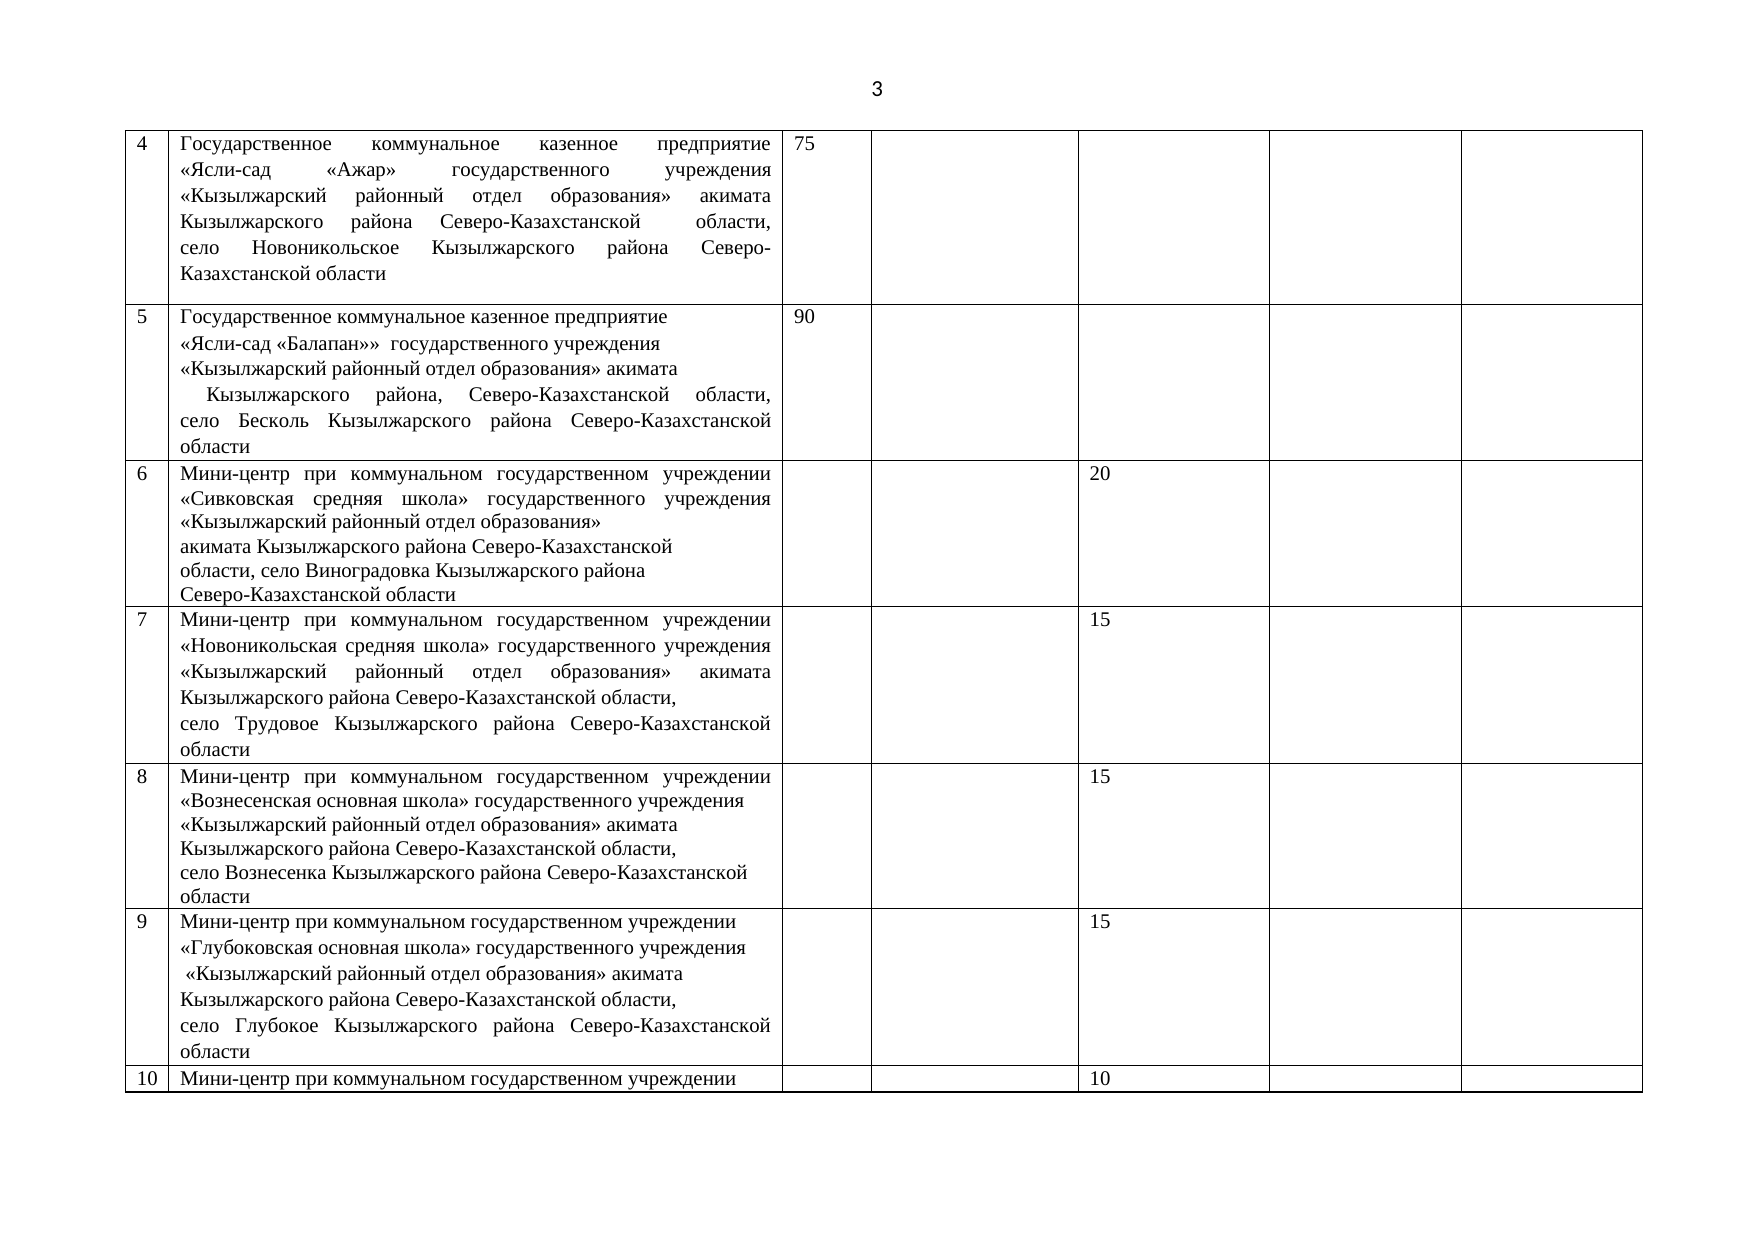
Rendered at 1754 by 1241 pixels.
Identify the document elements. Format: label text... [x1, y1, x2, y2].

table_cell 15 [1079, 607, 1269, 763]
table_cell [169, 1066, 782, 1091]
table_cell 10 [126, 1066, 168, 1091]
table_cell Мини-центр при коммунальном государственном учреждении «Новоникольская средняя школа» государственного учреждения «Кызылжарский районный отдел образования» акимата Кызылжарского района Северо-Казахстанской области, село Трудовое Кызылжарского района Северо-Казахстанской области [169, 607, 782, 763]
table_cell 4 [126, 131, 168, 303]
table_cell 75 [783, 131, 871, 303]
table_cell [1462, 909, 1642, 1065]
table_cell [1462, 461, 1642, 606]
table_cell 8 [126, 764, 168, 908]
table_cell [872, 461, 1078, 606]
table_cell [1462, 607, 1642, 763]
table_cell [872, 909, 1078, 1065]
table_cell Государственное коммунальное казенное предприятие «Ясли-сад «Ажар» государственного учреждения «Кызылжарский районный отдел образования» акимата Кызылжарского района Северо-Казахстанской области, село Новоникольское Кызылжарского района Северо-Казахстанской области [169, 131, 782, 303]
table_cell [1270, 909, 1461, 1065]
table_cell Государственное коммунальное казенное предприятие «Ясли-сад «Балапан»» государственного учреждения «Кызылжарский районный отдел образования» акимата Кызылжарского района, Северо-Казахстанской области, село Бесколь Кызылжарского района Северо-Казахстанской области [169, 305, 782, 460]
table_cell Мини-центр при коммунальном государственном учреждении «Сивковская средняя школа» государственного учреждения «Кызылжарский районный отдел образования» акимата Кызылжарского района Северо-Казахстанской области, село Виноградовка Кызылжарского района Северо-Казахстанской области [169, 461, 782, 606]
table_cell [1462, 1066, 1642, 1091]
table_cell [1270, 764, 1461, 908]
table_cell Мини-центр при коммунальном государственном учреждении «Глубоковская основная школа» государственного учреждения «Кызылжарский районный отдел образования» акимата Кызылжарского района Северо-Казахстанской области, село Глубокое Кызылжарского района Северо-Казахстанской области [169, 909, 782, 1065]
table_cell [783, 764, 871, 908]
table_cell [1462, 305, 1642, 460]
table_cell [872, 764, 1078, 908]
table_cell [783, 607, 871, 763]
table_cell [1270, 607, 1461, 763]
table_cell [872, 305, 1078, 460]
table_cell [1270, 461, 1461, 606]
table_cell 90 [783, 305, 871, 460]
table_cell [1270, 305, 1461, 460]
table_cell [1270, 1066, 1461, 1091]
table_cell [872, 1066, 1078, 1091]
table_cell [1079, 305, 1269, 460]
table_cell [783, 461, 871, 606]
table_cell 7 [126, 607, 168, 763]
table_cell [1462, 764, 1642, 908]
table_cell 6 [126, 461, 168, 606]
table_cell [783, 1066, 871, 1091]
table_cell [872, 131, 1078, 303]
table_cell 15 [1079, 909, 1269, 1065]
table_cell 10 [1079, 1066, 1269, 1091]
table_cell 5 [126, 305, 168, 460]
table_cell [872, 607, 1078, 763]
table_cell 20 [1079, 461, 1269, 606]
table_cell 9 [126, 909, 168, 1065]
table_cell [1079, 131, 1269, 303]
table_cell Мини-центр при коммунальном государственном учреждении «Вознесенская основная школа» государственного учреждения «Кызылжарский районный отдел образования» акимата Кызылжарского района Северо-Казахстанской области, село Вознесенка Кызылжарского района Северо-Казахстанской области [169, 764, 782, 908]
table_cell 15 [1079, 764, 1269, 908]
table_cell [1462, 131, 1642, 303]
table_cell [783, 909, 871, 1065]
table_cell [1270, 131, 1461, 303]
